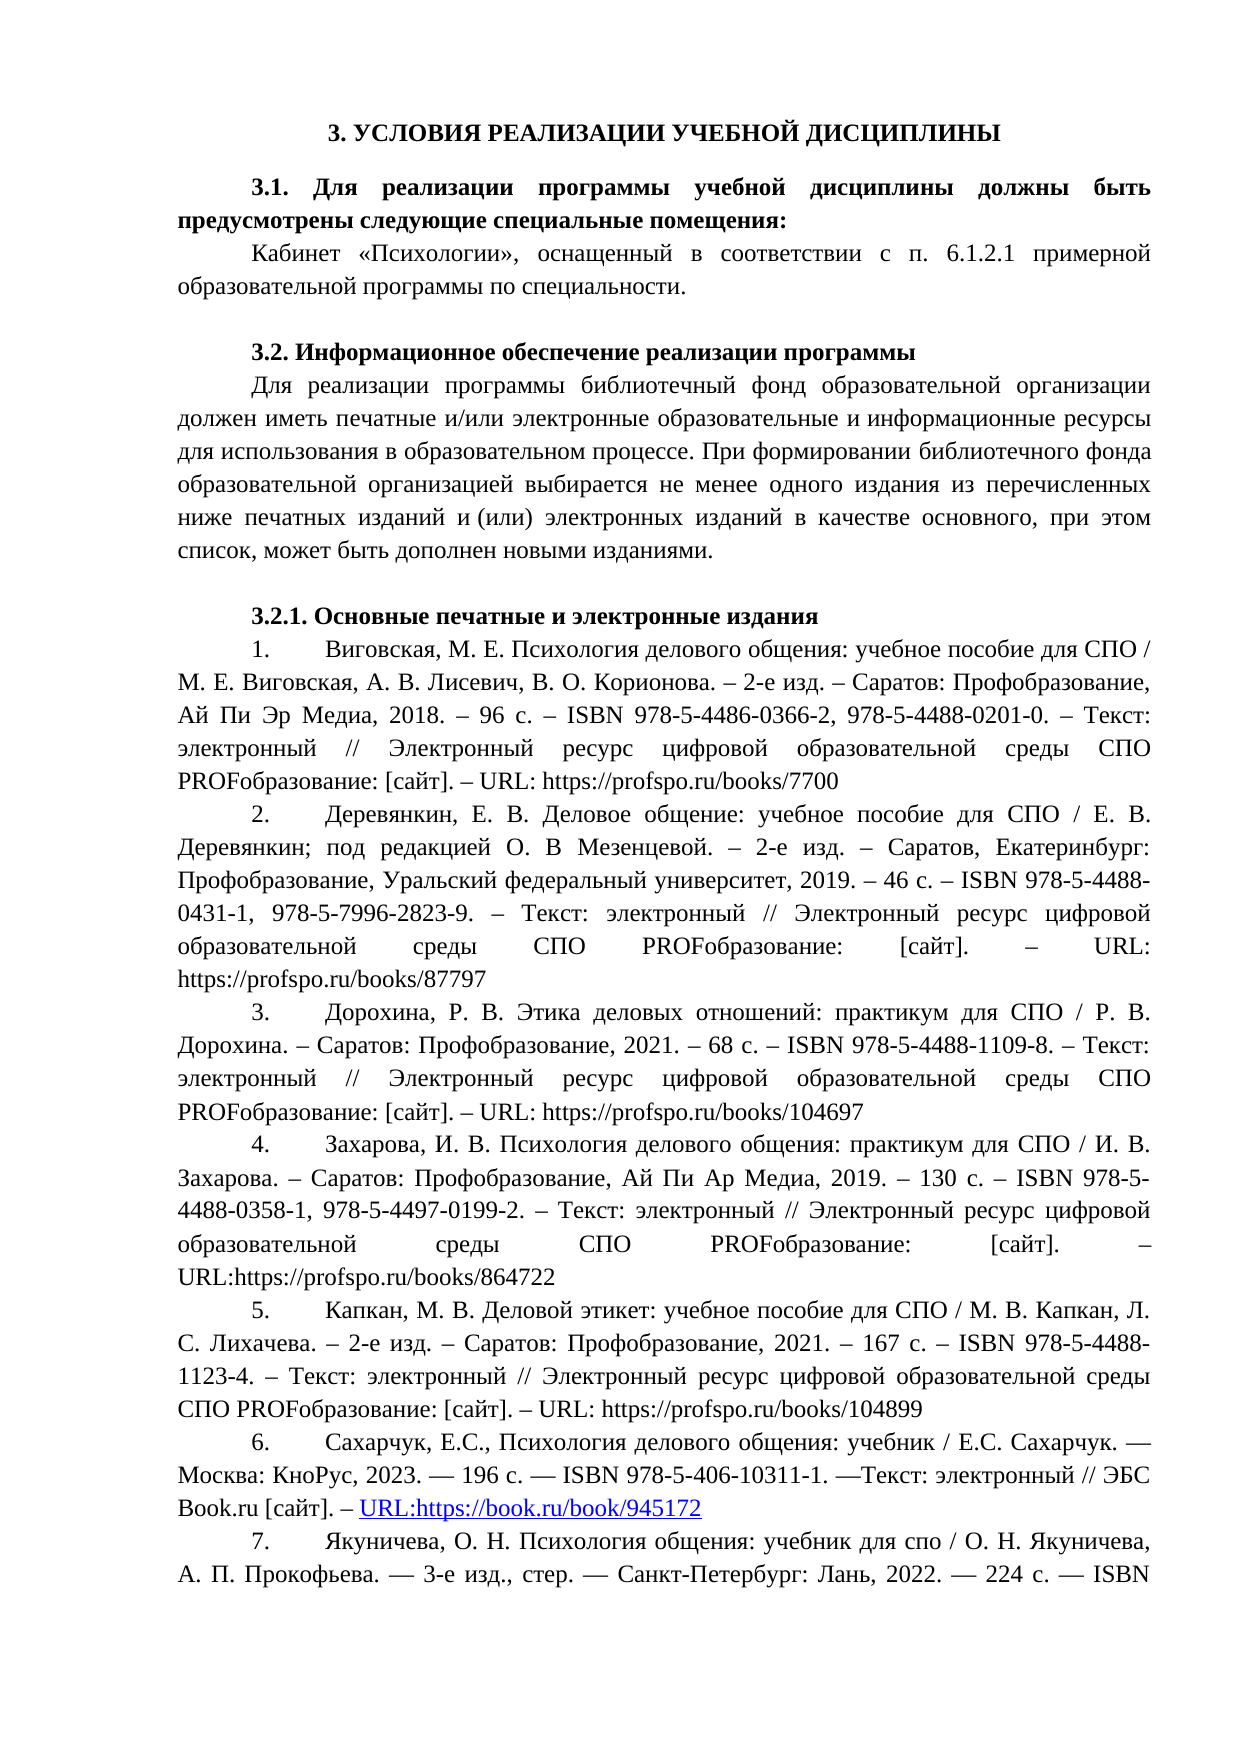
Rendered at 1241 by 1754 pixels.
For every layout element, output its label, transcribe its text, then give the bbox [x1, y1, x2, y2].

text Кабинет «Психологии», оснащенный в соответствии с п. 6.1.2.1 примерной образовательной программы по специальности. [177, 238, 1152, 300]
text 3.1. Для реализации программы учебной дисциплины должны быть предусмотрены следующие специальные помещения: [177, 172, 1152, 234]
list Виговская, М. Е. Психология делового общения: учебное пособие для СПО / М. Е. Виговская, А. В. Лисевич, В. О. Корионова. – 2-е изд. – Саратов: Профобразование, Ай Пи Эр Медиа, 2018. – 96 c. – ISBN 978-5-4486-0366-2, 978-5-4488-0201-0. – Текст: электронный // Электронный ресурс цифровой образовательной среды СПО PROFобразование: [сайт]. – URL: https://profspo.ru/books/7700 [177, 634, 1152, 795]
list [177, 1526, 1152, 1588]
text Для реализации программы библиотечный фонд образовательной организации должен иметь печатные и/или электронные образовательные и информационные ресурсы для использования в образовательном процессе. При формировании библиотечного фонда образовательной организацией выбирается не менее одного издания из перечисленных ниже печатных изданий и (или) электронных изданий в качестве основного, при этом список, может быть дополнен новыми изданиями. [177, 370, 1152, 564]
text 3. УСЛОВИЯ РЕАЛИЗАЦИИ УЧЕБНОЙ ДИСЦИПЛИНЫ [177, 118, 1152, 147]
text 3.2.1. Основные печатные и электронные издания [177, 601, 1152, 630]
list Деревянкин, Е. В. Деловое общение: учебное пособие для СПО / Е. В. Деревянкин; под редакцией О. В Мезенцевой. – 2-е изд. – Саратов, Екатеринбург: Профобразование, Уральский федеральный университет, 2019. – 46 c. – ISBN 978-5-4488-0431-1, 978-5-7996-2823-9. – Текст: электронный // Электронный ресурс цифровой образовательной среды СПО PROFобразование: [сайт]. – URL: https://profspo.ru/books/87797 [177, 799, 1152, 993]
text 3.2. Информационное обеспечение реализации программы [177, 337, 1152, 366]
list Сахарчук, Е.С., Психология делового общения: учебник / Е.С. Сахарчук. — Москва: КноРус, 2023. — 196 с. — ISBN 978-5-406-10311-1. —Текст: электронный // ЭБС Book.ru [сайт]. – URL:https://book.ru/book/945172 [177, 1427, 1152, 1522]
list Капкан, М. В. Деловой этикет: учебное пособие для СПО / М. В. Капкан, Л. С. Лихачева. – 2-е изд. – Саратов: Профобразование, 2021. – 167 c. – ISBN 978-5-4488-1123-4. – Текст: электронный // Электронный ресурс цифровой образовательной среды СПО PROFобразование: [сайт]. – URL: https://profspo.ru/books/104899 [177, 1295, 1152, 1422]
list Захарова, И. В. Психология делового общения: практикум для СПО / И. В. Захарова. – Саратов: Профобразование, Ай Пи Ар Медиа, 2019. – 130 c. – ISBN 978-5-4488-0358-1, 978-5-4497-0199-2. – Текст: электронный // Электронный ресурс цифровой образовательной среды СПО PROFобразование: [сайт]. – URL:https://profspo.ru/books/864722 [177, 1129, 1152, 1290]
list Дорохина, Р. В. Этика деловых отношений: практикум для СПО / Р. В. Дорохина. – Саратов: Профобразование, 2021. – 68 c. – ISBN 978-5-4488-1109-8. – Текст: электронный // Электронный ресурс цифровой образовательной среды СПО PROFобразование: [сайт]. – URL: https://profspo.ru/books/104697 [177, 997, 1152, 1125]
